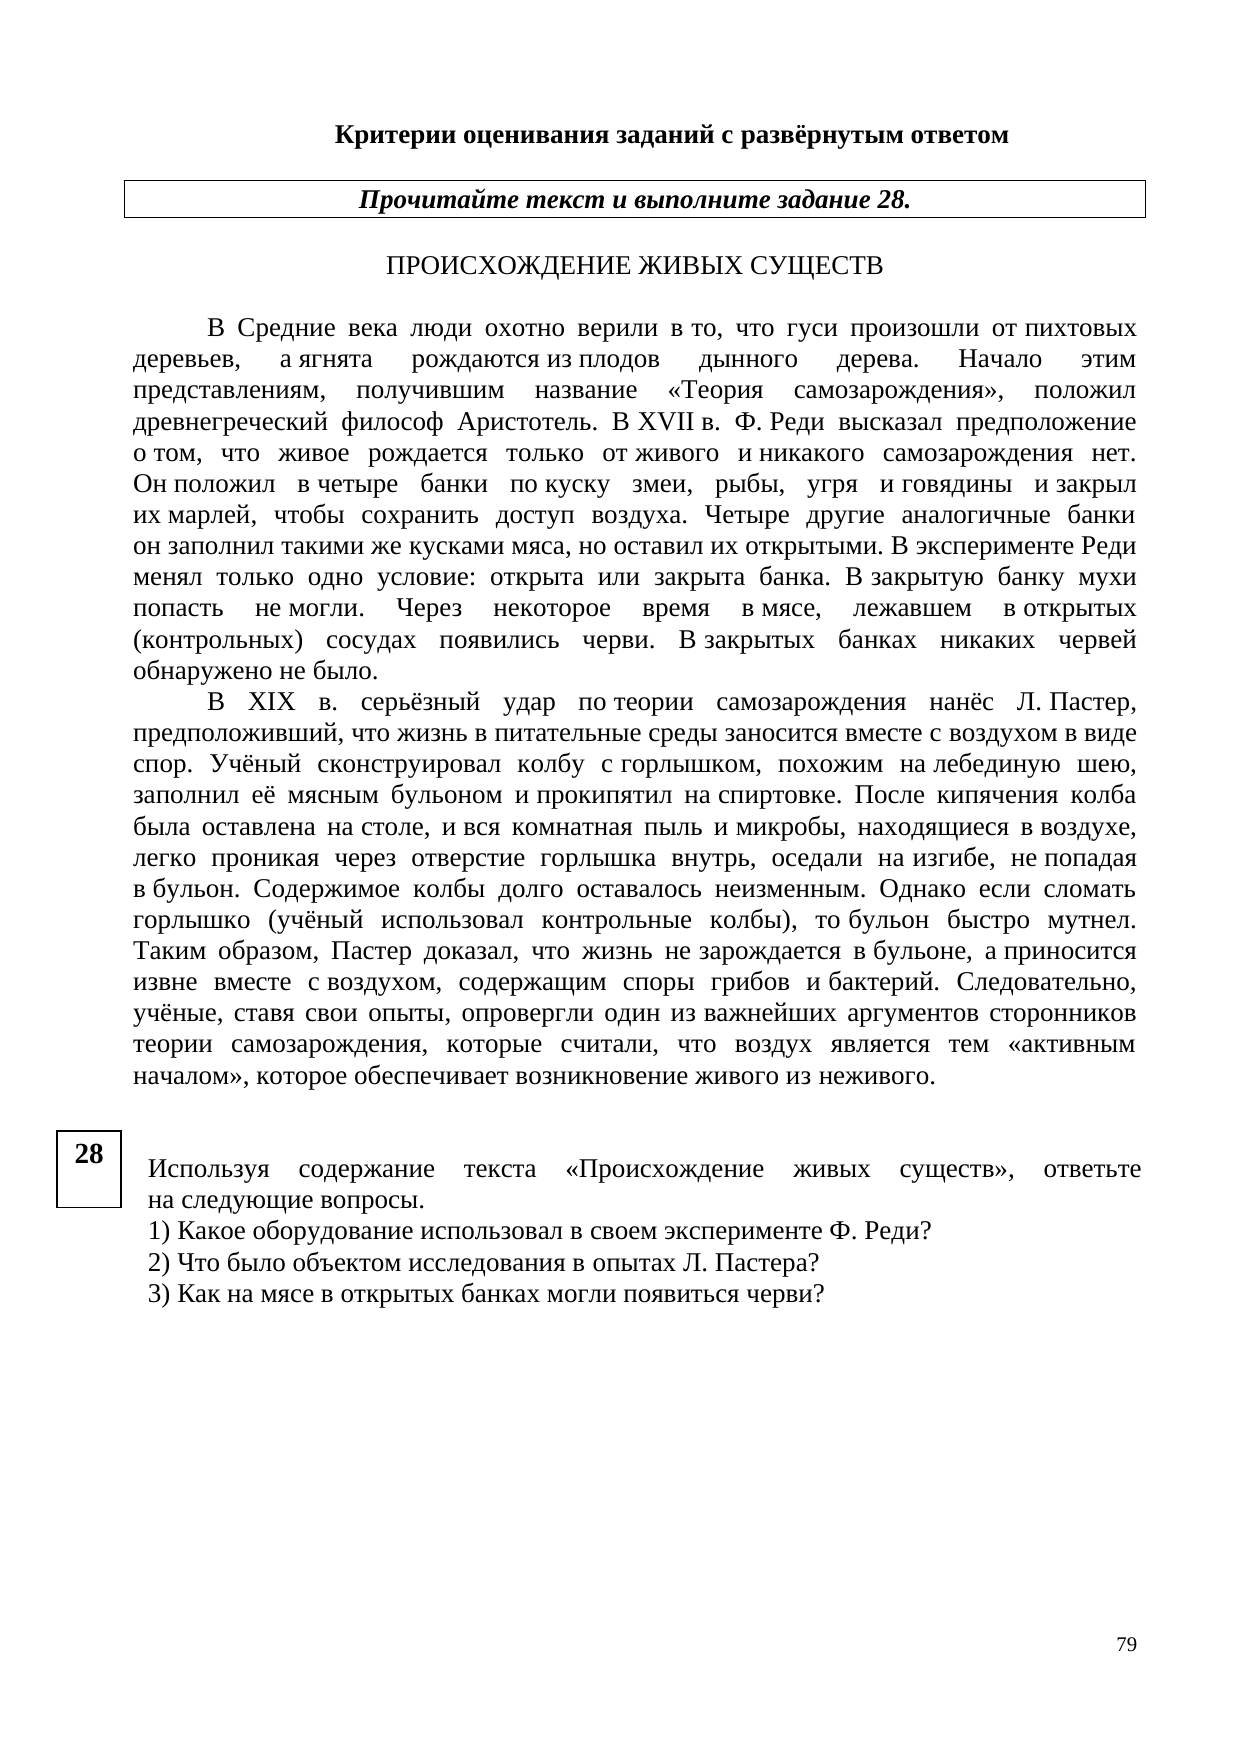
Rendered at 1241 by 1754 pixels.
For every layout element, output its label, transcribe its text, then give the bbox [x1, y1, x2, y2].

text В XIX в. серьёзный удар по теории самозарождения нанёс Л. Пастер, предположивший, что жизнь в питательные среды заносится вместе с воздухом в виде спор. Учёный сконструировал колбу с горлышком, похожим на лебединую шею, заполнил её мясным бульоном и прокипятил на спиртовке. После кипячения колба была оставлена на столе, и вся комнатная пыль и микробы, находящиеся в воздухе, легко проникая через отверстие горлышка внутрь, оседали на изгибе, не попадая в бульон. Содержимое колбы долго оставалось неизменным. Однако если сломать горлышко (учёный использовал контрольные колбы), то бульон быстро мутнел. Таким образом, Пастер доказал, что жизнь не зарождается в бульоне, а приносится извне вместе с воздухом, содержащим споры грибов и бактерий. Следовательно, учёные, ставя свои опыты, опровергли один из важнейших аргументов сторонников теории самозарождения, которые считали, что воздух является тем «активным началом», которое обеспечивает возникновение живого из неживого. [133, 685, 1137, 1090]
text 28 [58, 1134, 120, 1205]
text 3) Как на мясе в открытых банках могли появиться черви? [148, 1277, 1143, 1308]
text Используя содержание текста «Происхождение живых существ», ответьте на следующие вопросы. [148, 1152, 1143, 1214]
text 2) Что было объектом исследования в опытах Л. Пастера? [148, 1246, 1143, 1277]
text В Средние века люди охотно верили в то, что гуси произошли от пихтовых деревьев, а ягнята рождаются из плодов дынного дерева. Начало этим представлениям, получившим название «Теория самозарождения», положил древнегреческий философ Аристотель. В XVII в. Ф. Реди высказал предположение о том, что живое рождается только от живого и никакого самозарождения нет. Он положил в четыре банки по куску змеи, рыбы, угря и говядины и закрыл их марлей, чтобы сохранить доступ воздуха. Четыре другие аналогичные банки он заполнил такими же кусками мяса, но оставил их открытыми. В эксперименте Реди менял только одно условие: открыта или закрыта банка. В закрытую банку мухи попасть не могли. Через некоторое время в мясе, лежавшем в открытых (контрольных) сосудах появились черви. В закрытых банках никаких червей обнаружено не было. [133, 311, 1137, 685]
text Прочитайте текст и выполните задание 28. [125, 181, 1145, 217]
text 1) Какое оборудование использовал в своем эксперименте Ф. Реди? [148, 1214, 1143, 1246]
text ПРОИСХОЖДЕНИЕ ЖИВЫХ СУЩЕСТВ [133, 249, 1137, 280]
text Критерии оценивания заданий с развёрнутым ответом [133, 118, 1137, 149]
